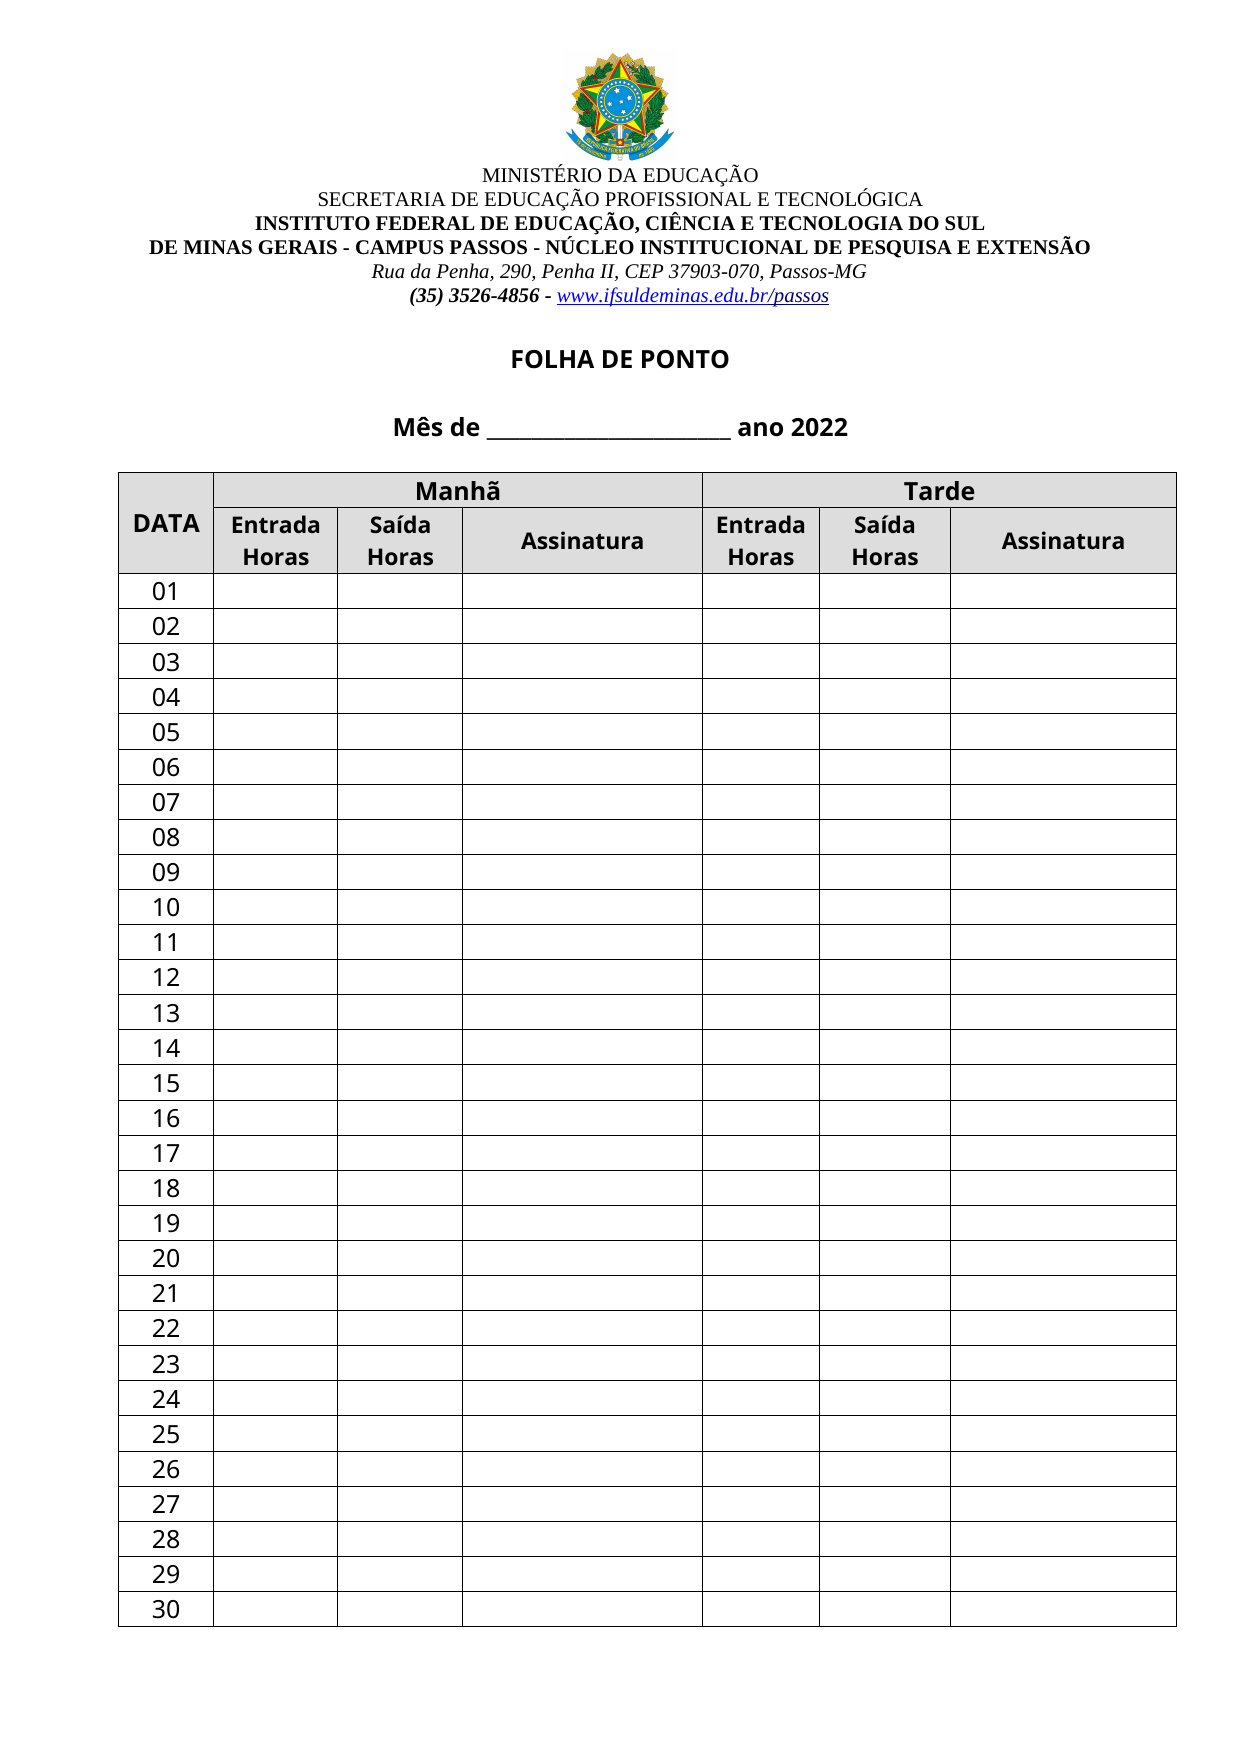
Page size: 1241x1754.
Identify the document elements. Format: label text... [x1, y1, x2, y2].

table_cell [338, 995, 462, 1029]
table_cell [703, 1592, 819, 1626]
table_cell [820, 785, 950, 819]
table_cell [820, 1311, 950, 1345]
table_cell [214, 785, 337, 819]
table_cell [338, 714, 462, 748]
table_cell [951, 785, 1176, 819]
table_cell [703, 1346, 819, 1380]
table_cell [820, 820, 950, 854]
table_cell [463, 1136, 702, 1170]
table_cell [338, 1276, 462, 1310]
table_header Tarde [703, 473, 1176, 507]
table_cell [703, 1030, 819, 1064]
table_cell [463, 1030, 702, 1064]
table_cell [703, 1276, 819, 1310]
table_cell [951, 1311, 1176, 1345]
table_cell [703, 714, 819, 748]
subtitle Mês de ______________________ ano 2022 [118, 410, 1122, 444]
table_cell [463, 855, 702, 889]
table_cell [820, 644, 950, 678]
table_cell [820, 750, 950, 783]
table_cell [338, 1311, 462, 1345]
table_cell [214, 995, 337, 1029]
table_cell [463, 1381, 702, 1415]
table_cell [214, 1452, 337, 1486]
table_cell [338, 1030, 462, 1064]
table_cell 13 [119, 995, 213, 1029]
table_cell [951, 1171, 1176, 1205]
table_cell [463, 1452, 702, 1486]
table_cell Entrada Horas [703, 508, 819, 573]
table_cell 26 [119, 1452, 213, 1486]
table_cell [463, 960, 702, 994]
table_cell [214, 1030, 337, 1064]
table_cell [214, 1065, 337, 1099]
table_cell [214, 609, 337, 643]
table_cell [338, 1557, 462, 1591]
table_cell [951, 714, 1176, 748]
table_cell [463, 644, 702, 678]
table_cell 11 [119, 925, 213, 959]
table_cell [951, 1206, 1176, 1240]
table_cell [703, 1452, 819, 1486]
table_cell [463, 890, 702, 924]
table_cell 14 [119, 1030, 213, 1064]
table_cell [703, 609, 819, 643]
table_cell 15 [119, 1065, 213, 1099]
table_cell [703, 1311, 819, 1345]
table_cell [820, 1171, 950, 1205]
table_cell 30 [119, 1592, 213, 1626]
table_cell [214, 1276, 337, 1310]
table_cell [338, 1206, 462, 1240]
table_cell [338, 1416, 462, 1451]
table_cell [463, 1346, 702, 1380]
table_cell [463, 1171, 702, 1205]
table_cell [338, 1592, 462, 1626]
table_cell [214, 1522, 337, 1556]
table_cell [703, 1136, 819, 1170]
table_cell 24 [119, 1381, 213, 1415]
table_cell [820, 960, 950, 994]
table_cell [951, 750, 1176, 783]
table_cell [820, 1276, 950, 1310]
table_cell [463, 1101, 702, 1134]
table_cell [214, 1557, 337, 1591]
table_cell 10 [119, 890, 213, 924]
table_cell 21 [119, 1276, 213, 1310]
table_cell [463, 714, 702, 748]
table_cell [463, 995, 702, 1029]
table_cell [338, 1452, 462, 1486]
table_header DATA [119, 473, 213, 573]
table_cell [463, 820, 702, 854]
table_cell [338, 960, 462, 994]
table_cell [951, 1065, 1176, 1099]
table_cell [703, 644, 819, 678]
table_cell [820, 925, 950, 959]
table_cell [463, 1311, 702, 1345]
table_cell [214, 750, 337, 783]
table_cell [338, 574, 462, 608]
table_cell [463, 1592, 702, 1626]
table_cell [338, 1101, 462, 1134]
table_cell [338, 925, 462, 959]
table_cell [214, 714, 337, 748]
table_cell [463, 750, 702, 783]
table_cell [338, 1241, 462, 1275]
table_cell [951, 1557, 1176, 1591]
table_cell [463, 1206, 702, 1240]
table_cell [338, 890, 462, 924]
table_cell [820, 1487, 950, 1521]
table_cell [820, 1557, 950, 1591]
table_cell [214, 1487, 337, 1521]
table_cell [703, 1557, 819, 1591]
table_cell [703, 820, 819, 854]
table_cell 27 [119, 1487, 213, 1521]
table_cell [951, 890, 1176, 924]
text FOLHA DE PONTO [118, 342, 1122, 410]
table_cell [703, 1522, 819, 1556]
table_cell 04 [119, 679, 213, 713]
table_cell [463, 1416, 702, 1451]
table_cell [703, 925, 819, 959]
table_cell [214, 644, 337, 678]
table_cell 02 [119, 609, 213, 643]
table_cell [463, 1276, 702, 1310]
table_cell 23 [119, 1346, 213, 1380]
table_cell 19 [119, 1206, 213, 1240]
table_cell [338, 1487, 462, 1521]
table_cell [338, 1346, 462, 1380]
table_cell [703, 1487, 819, 1521]
table_cell [214, 1206, 337, 1240]
table_cell [820, 714, 950, 748]
table_cell [820, 855, 950, 889]
table_cell [214, 1381, 337, 1415]
table_cell [951, 1346, 1176, 1380]
table_cell [214, 960, 337, 994]
table_cell [703, 890, 819, 924]
table_cell [338, 1522, 462, 1556]
table_cell [703, 1416, 819, 1451]
table_cell [338, 820, 462, 854]
table_cell [951, 855, 1176, 889]
table_cell [338, 750, 462, 783]
table_cell [214, 1311, 337, 1345]
table_cell 18 [119, 1171, 213, 1205]
table_cell [820, 1452, 950, 1486]
table_cell Assinatura [951, 508, 1176, 573]
table_cell [951, 995, 1176, 1029]
table_cell Assinatura [463, 508, 702, 573]
table_cell 05 [119, 714, 213, 748]
table_cell [338, 644, 462, 678]
table_cell 28 [119, 1522, 213, 1556]
table_cell [338, 1065, 462, 1099]
table_cell [820, 1416, 950, 1451]
table_cell [214, 1241, 337, 1275]
table_cell [214, 1346, 337, 1380]
table_cell 20 [119, 1241, 213, 1275]
table_cell [214, 574, 337, 608]
table_cell [951, 1276, 1176, 1310]
table_cell [703, 679, 819, 713]
table_cell [951, 820, 1176, 854]
table_cell [463, 1557, 702, 1591]
table_cell [338, 609, 462, 643]
table_cell [951, 1101, 1176, 1134]
table_cell [338, 1136, 462, 1170]
table_cell [703, 1065, 819, 1099]
table_cell 12 [119, 960, 213, 994]
table_cell [820, 609, 950, 643]
table_cell [214, 1592, 337, 1626]
table_cell [951, 1487, 1176, 1521]
table_cell 01 [119, 574, 213, 608]
table_cell [951, 644, 1176, 678]
table_cell [463, 1487, 702, 1521]
table_cell [703, 574, 819, 608]
table_cell [338, 785, 462, 819]
table_cell 25 [119, 1416, 213, 1451]
table_cell [703, 1171, 819, 1205]
table_cell Entrada Horas [214, 508, 337, 573]
table_cell [463, 925, 702, 959]
table_cell [703, 995, 819, 1029]
table_cell [214, 855, 337, 889]
table_header Manhã [214, 473, 702, 507]
table_cell [214, 1171, 337, 1205]
table_cell [820, 1136, 950, 1170]
table_cell [951, 960, 1176, 994]
table_cell [338, 679, 462, 713]
table_cell [463, 574, 702, 608]
table_cell [820, 1030, 950, 1064]
table_cell [951, 1452, 1176, 1486]
table_cell [703, 785, 819, 819]
table_cell 03 [119, 644, 213, 678]
table_cell 17 [119, 1136, 213, 1170]
table_cell [214, 820, 337, 854]
table_cell Saída Horas [820, 508, 950, 573]
table_cell 06 [119, 750, 213, 783]
table_cell [214, 1416, 337, 1451]
table_cell [820, 1241, 950, 1275]
table_cell [820, 1065, 950, 1099]
table_cell [463, 1241, 702, 1275]
table_cell [951, 1241, 1176, 1275]
table_cell [820, 890, 950, 924]
table_cell [951, 1416, 1176, 1451]
table_cell [951, 1381, 1176, 1415]
table_cell [214, 890, 337, 924]
table_cell [820, 1101, 950, 1134]
table_cell [820, 1522, 950, 1556]
table_cell [951, 1522, 1176, 1556]
table_cell 16 [119, 1101, 213, 1134]
table_cell [951, 679, 1176, 713]
table_cell [214, 1136, 337, 1170]
table_cell [463, 1065, 702, 1099]
table_cell [820, 574, 950, 608]
table_cell [214, 679, 337, 713]
table_cell [820, 679, 950, 713]
table_cell [820, 1381, 950, 1415]
table_cell 22 [119, 1311, 213, 1345]
table_cell [703, 1101, 819, 1134]
table_cell 07 [119, 785, 213, 819]
table_cell [703, 1381, 819, 1415]
table_cell [214, 925, 337, 959]
table_cell [820, 1592, 950, 1626]
table_cell [214, 1101, 337, 1134]
picture [562, 50, 678, 164]
table_cell [951, 574, 1176, 608]
table_cell [703, 1206, 819, 1240]
table_cell 29 [119, 1557, 213, 1591]
table_cell [951, 1136, 1176, 1170]
table_cell 09 [119, 855, 213, 889]
table_cell [463, 1522, 702, 1556]
table_cell [820, 1206, 950, 1240]
table_cell 08 [119, 820, 213, 854]
table_cell [820, 1346, 950, 1380]
table_cell [463, 679, 702, 713]
table_cell [951, 1592, 1176, 1626]
table_cell [463, 609, 702, 643]
table_cell [951, 925, 1176, 959]
table_cell [951, 1030, 1176, 1064]
table_cell [703, 855, 819, 889]
table_cell [951, 609, 1176, 643]
table_cell [703, 1241, 819, 1275]
table_cell Saída Horas [338, 508, 462, 573]
table_cell [338, 1381, 462, 1415]
table_cell [338, 855, 462, 889]
table_cell [820, 995, 950, 1029]
table_cell [703, 750, 819, 783]
table_cell [703, 960, 819, 994]
table_cell [463, 785, 702, 819]
table_cell [338, 1171, 462, 1205]
